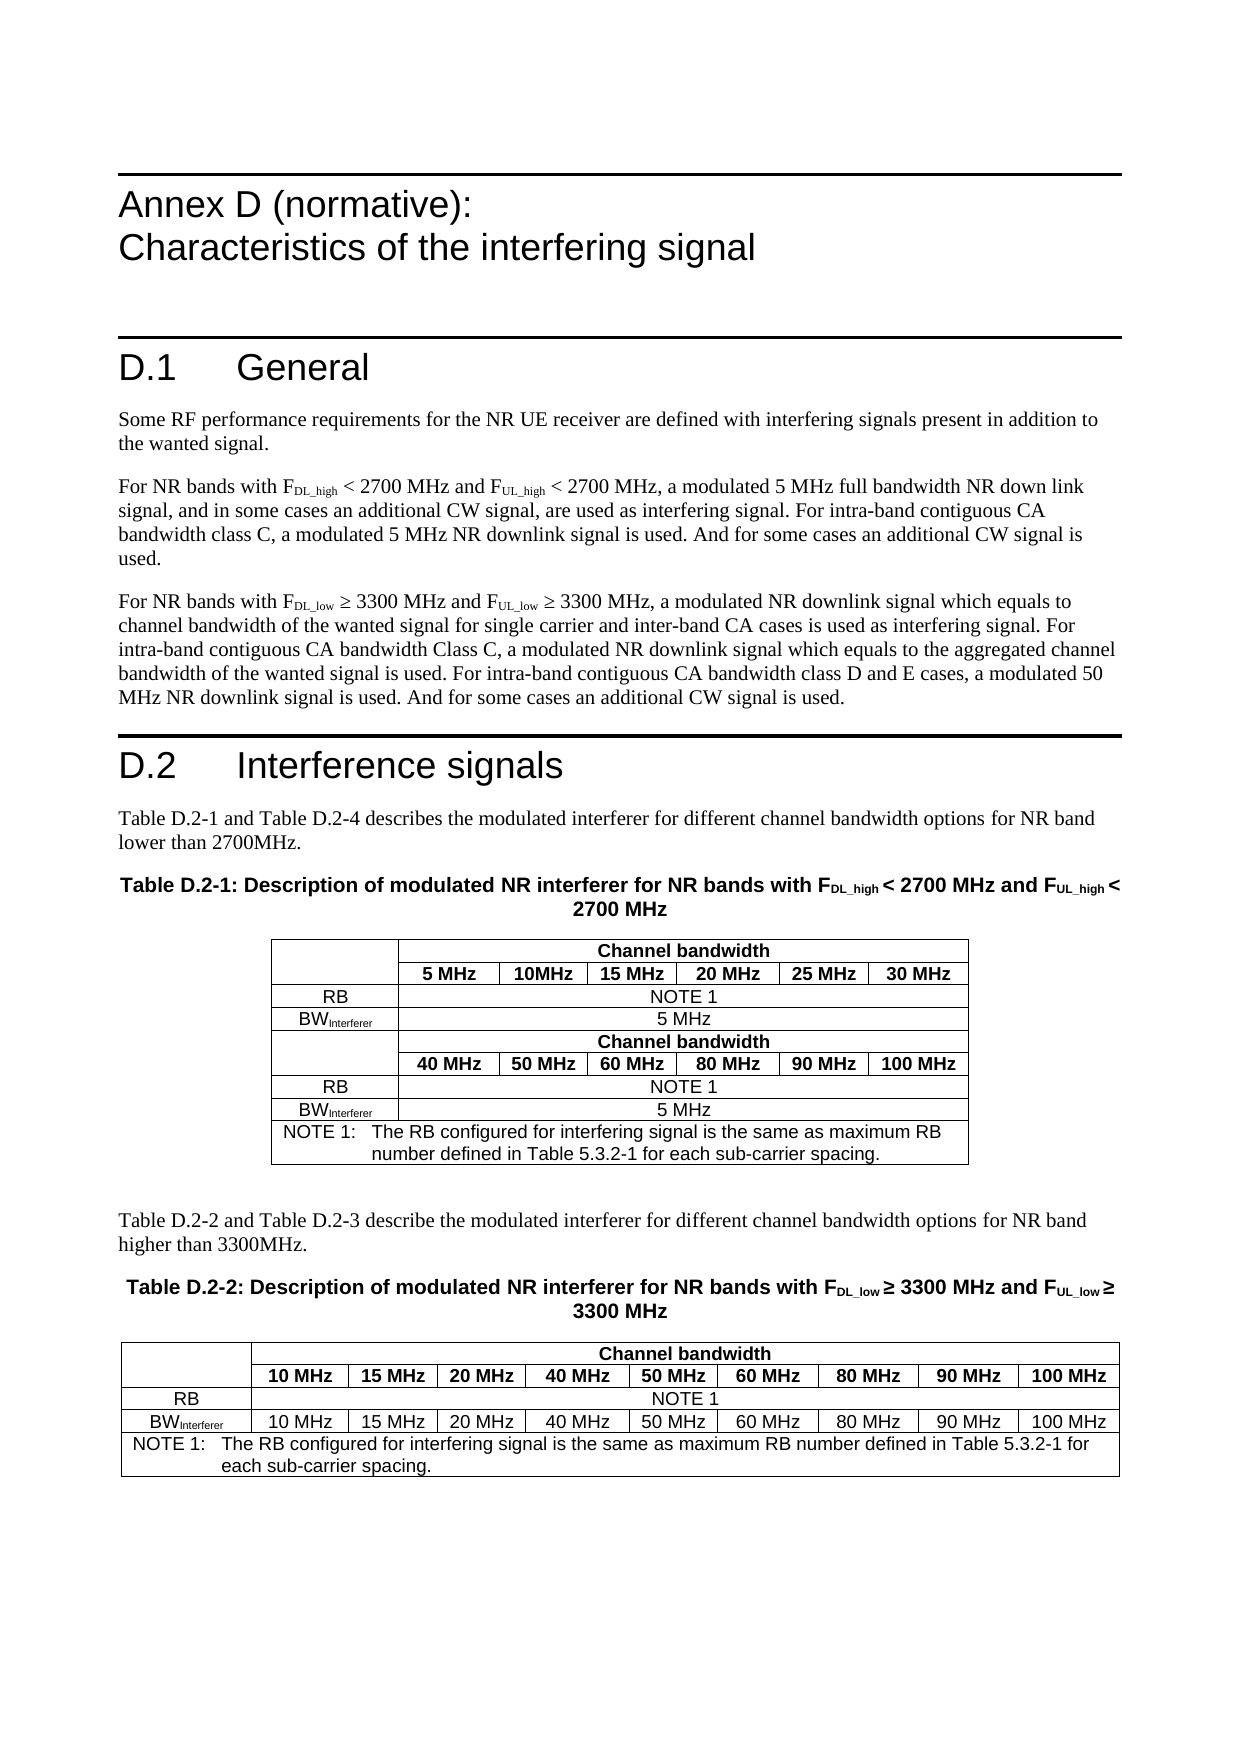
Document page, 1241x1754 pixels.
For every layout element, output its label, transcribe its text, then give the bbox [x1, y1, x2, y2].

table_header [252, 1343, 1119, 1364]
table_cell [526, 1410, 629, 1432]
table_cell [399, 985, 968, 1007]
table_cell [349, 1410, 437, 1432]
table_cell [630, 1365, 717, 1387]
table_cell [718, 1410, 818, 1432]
text Table D.2-1: Description of modulated NR interferer for NR bands with FDL_high < 2700 MHz and FUL_high < 2700 MHz [118, 872, 1122, 920]
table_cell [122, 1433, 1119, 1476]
subtitle Annex D (normative): Characteristics of the interfering signal [118, 176, 1122, 268]
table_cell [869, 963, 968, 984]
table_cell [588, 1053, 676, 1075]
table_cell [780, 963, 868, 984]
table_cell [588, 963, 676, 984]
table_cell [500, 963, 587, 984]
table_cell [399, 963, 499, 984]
subtitle D.2 Interference signals [118, 738, 1122, 787]
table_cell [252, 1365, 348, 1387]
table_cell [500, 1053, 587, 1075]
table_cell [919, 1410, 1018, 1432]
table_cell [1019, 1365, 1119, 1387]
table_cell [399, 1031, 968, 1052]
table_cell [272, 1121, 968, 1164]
text Table D.2-2: Description of modulated NR interferer for NR bands with FDL_low ≥ 3300 MHz and FUL_low ≥ 3300 MHz [118, 1275, 1122, 1323]
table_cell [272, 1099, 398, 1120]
text Table D.2-1 and Table D.2-4 describes the modulated interferer for different channel bandwidth options for NR band lower than 2700MHz. [118, 806, 1122, 854]
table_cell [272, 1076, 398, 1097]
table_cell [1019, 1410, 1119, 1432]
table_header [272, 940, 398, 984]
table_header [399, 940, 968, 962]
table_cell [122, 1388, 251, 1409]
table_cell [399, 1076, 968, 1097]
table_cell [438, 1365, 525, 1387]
text For NR bands with FDL_low ≥ 3300 MHz and FUL_low ≥ 3300 MHz, a modulated NR downlink signal which equals to channel bandwidth of the wanted signal for single carrier and inter-band CA cases is used as interfering signal. For intra-band contiguous CA bandwidth Class C, a modulated NR downlink signal which equals to the aggregated channel bandwidth of the wanted signal is used. For intra-band contiguous CA bandwidth class D and E cases, a modulated 50 MHz NR downlink signal is used. And for some cases an additional CW signal is used. [118, 589, 1122, 709]
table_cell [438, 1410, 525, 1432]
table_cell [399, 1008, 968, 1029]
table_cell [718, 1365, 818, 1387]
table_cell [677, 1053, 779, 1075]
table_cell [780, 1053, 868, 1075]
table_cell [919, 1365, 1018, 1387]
text Table D.2-2 and Table D.2-3 describe the modulated interferer for different channel bandwidth options for NR band higher than 3300MHz. [118, 1208, 1122, 1256]
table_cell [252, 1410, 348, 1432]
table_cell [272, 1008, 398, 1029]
subtitle D.1 General [118, 339, 1122, 388]
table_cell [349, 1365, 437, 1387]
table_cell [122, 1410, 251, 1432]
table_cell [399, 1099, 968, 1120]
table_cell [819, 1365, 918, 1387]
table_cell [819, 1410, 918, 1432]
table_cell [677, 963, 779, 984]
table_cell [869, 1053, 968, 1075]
text For NR bands with FDL_high < 2700 MHz and FUL_high < 2700 MHz, a modulated 5 MHz full bandwidth NR down link signal, and in some cases an additional CW signal, are used as interfering signal. For intra-band contiguous CA bandwidth class C, a modulated 5 MHz NR downlink signal is used. And for some cases an additional CW signal is used. [118, 474, 1122, 570]
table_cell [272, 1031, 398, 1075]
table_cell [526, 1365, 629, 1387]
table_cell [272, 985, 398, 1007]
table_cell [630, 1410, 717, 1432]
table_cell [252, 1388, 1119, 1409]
text Some RF performance requirements for the NR UE receiver are defined with interfering signals present in addition to the wanted signal. [118, 407, 1122, 455]
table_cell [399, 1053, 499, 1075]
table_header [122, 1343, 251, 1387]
